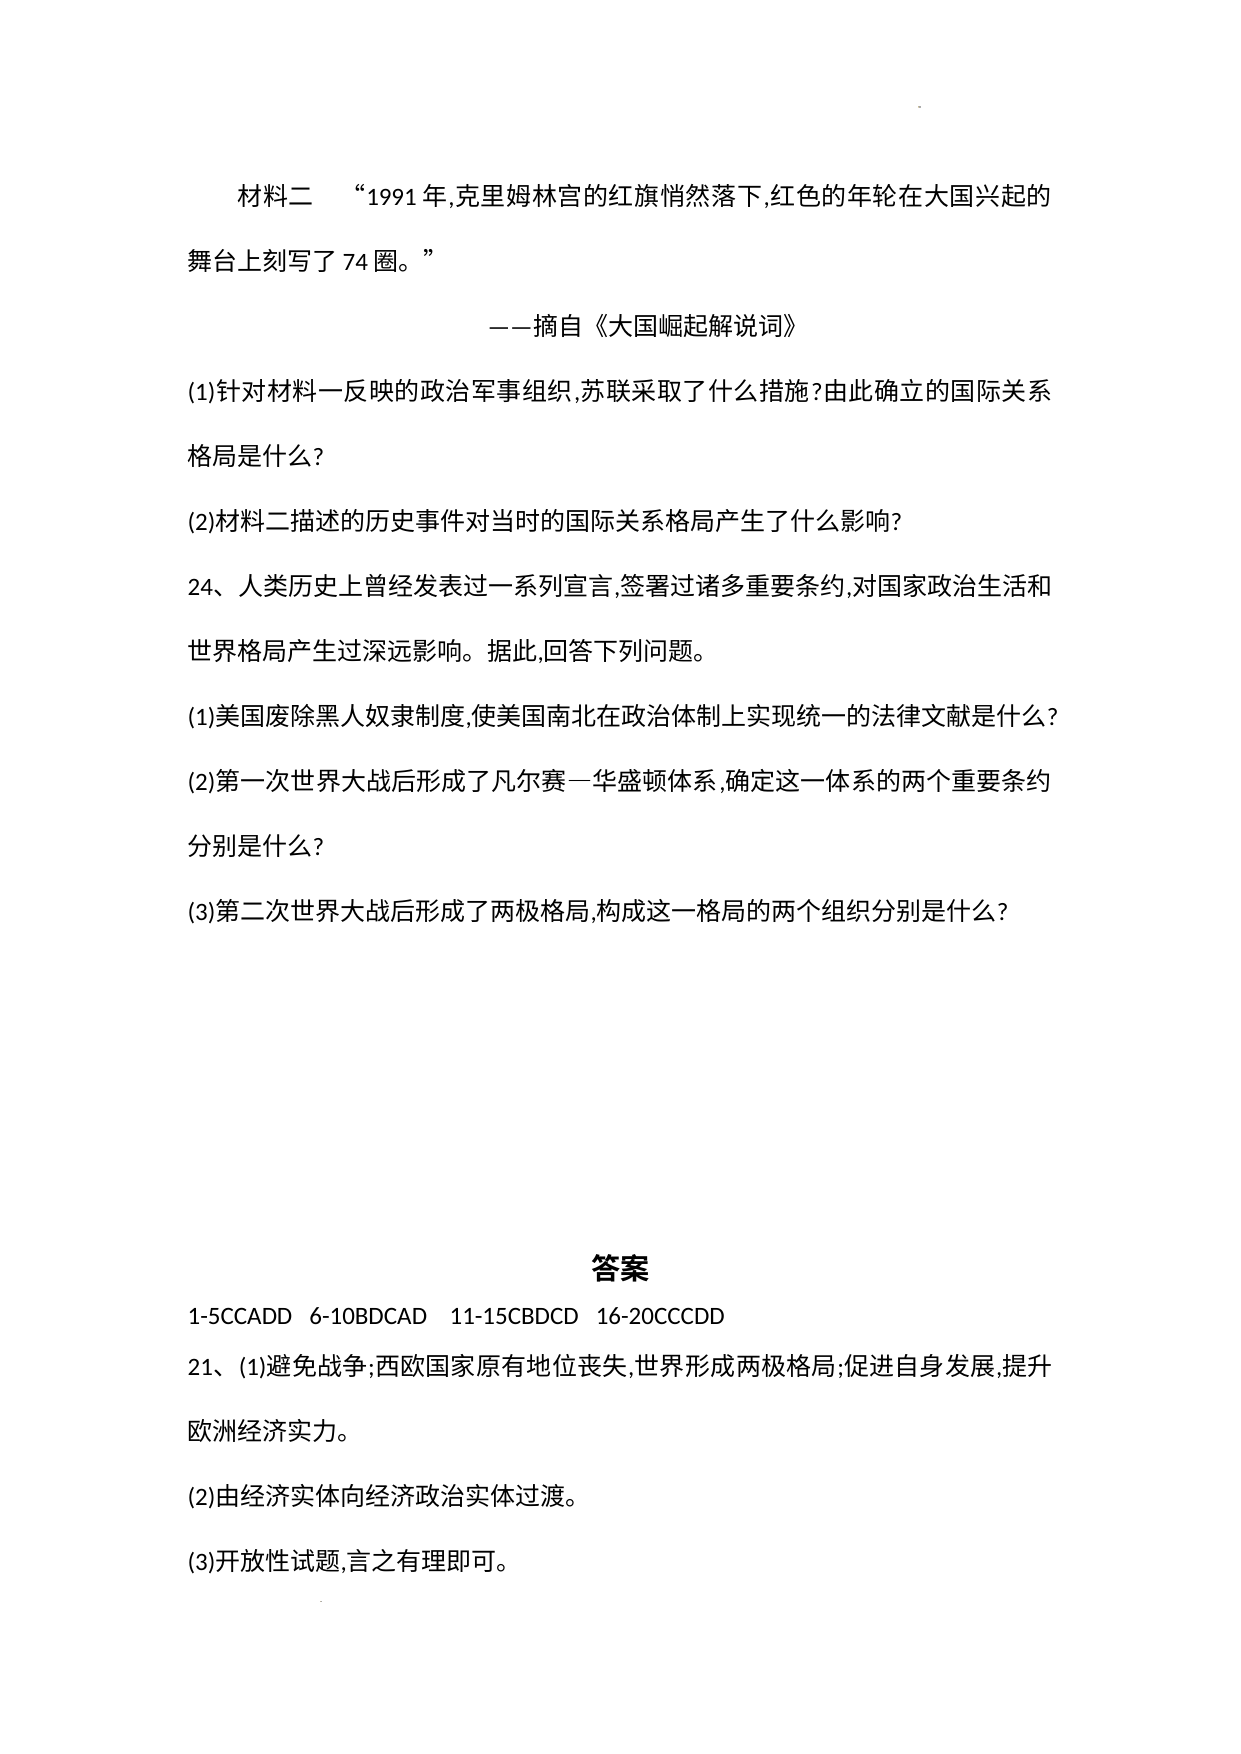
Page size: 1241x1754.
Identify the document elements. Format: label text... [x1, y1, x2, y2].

list 24、人类历史上曾经发表过一系列宣言,签署过诸多重要条约,对国家政治生活和世界格局产生过深远影响。据此,回答下列问题。 [187, 552, 1053, 682]
list (3)开放性试题,言之有理即可。 [187, 1527, 1053, 1592]
list 21、(1)避免战争;西欧国家原有地位丧失,世界形成两极格局;促进自身发展,提升欧洲经济实力。 [187, 1332, 1053, 1462]
list (3)第二次世界大战后形成了两极格局,构成这一格局的两个组织分别是什么? [187, 877, 1053, 942]
list 1-5CCADD 6-10BDCAD 11-15CBDCD 16-20CCCDD [187, 1299, 1053, 1332]
list (2)由经济实体向经济政治实体过渡。 [187, 1462, 1053, 1527]
list ——摘自《大国崛起解说词》 [187, 292, 1053, 357]
list (2)第一次世界大战后形成了凡尔赛—华盛顿体系,确定这一体系的两个重要条约分别是什么? [187, 747, 1053, 877]
list 材料二 “1991年,克里姆林宫的红旗悄然落下,红色的年轮在大国兴起的舞台上刻写了74圈。” [187, 162, 1053, 292]
list (1)美国废除黑人奴隶制度,使美国南北在政治体制上实现统一的法律文献是什么? [187, 682, 1053, 747]
list 答案 [187, 1234, 1053, 1299]
list (1)针对材料一反映的政治军事组织,苏联采取了什么措施?由此确立的国际关系格局是什么? [187, 357, 1053, 487]
list (2)材料二描述的历史事件对当时的国际关系格局产生了什么影响? [187, 487, 1053, 552]
